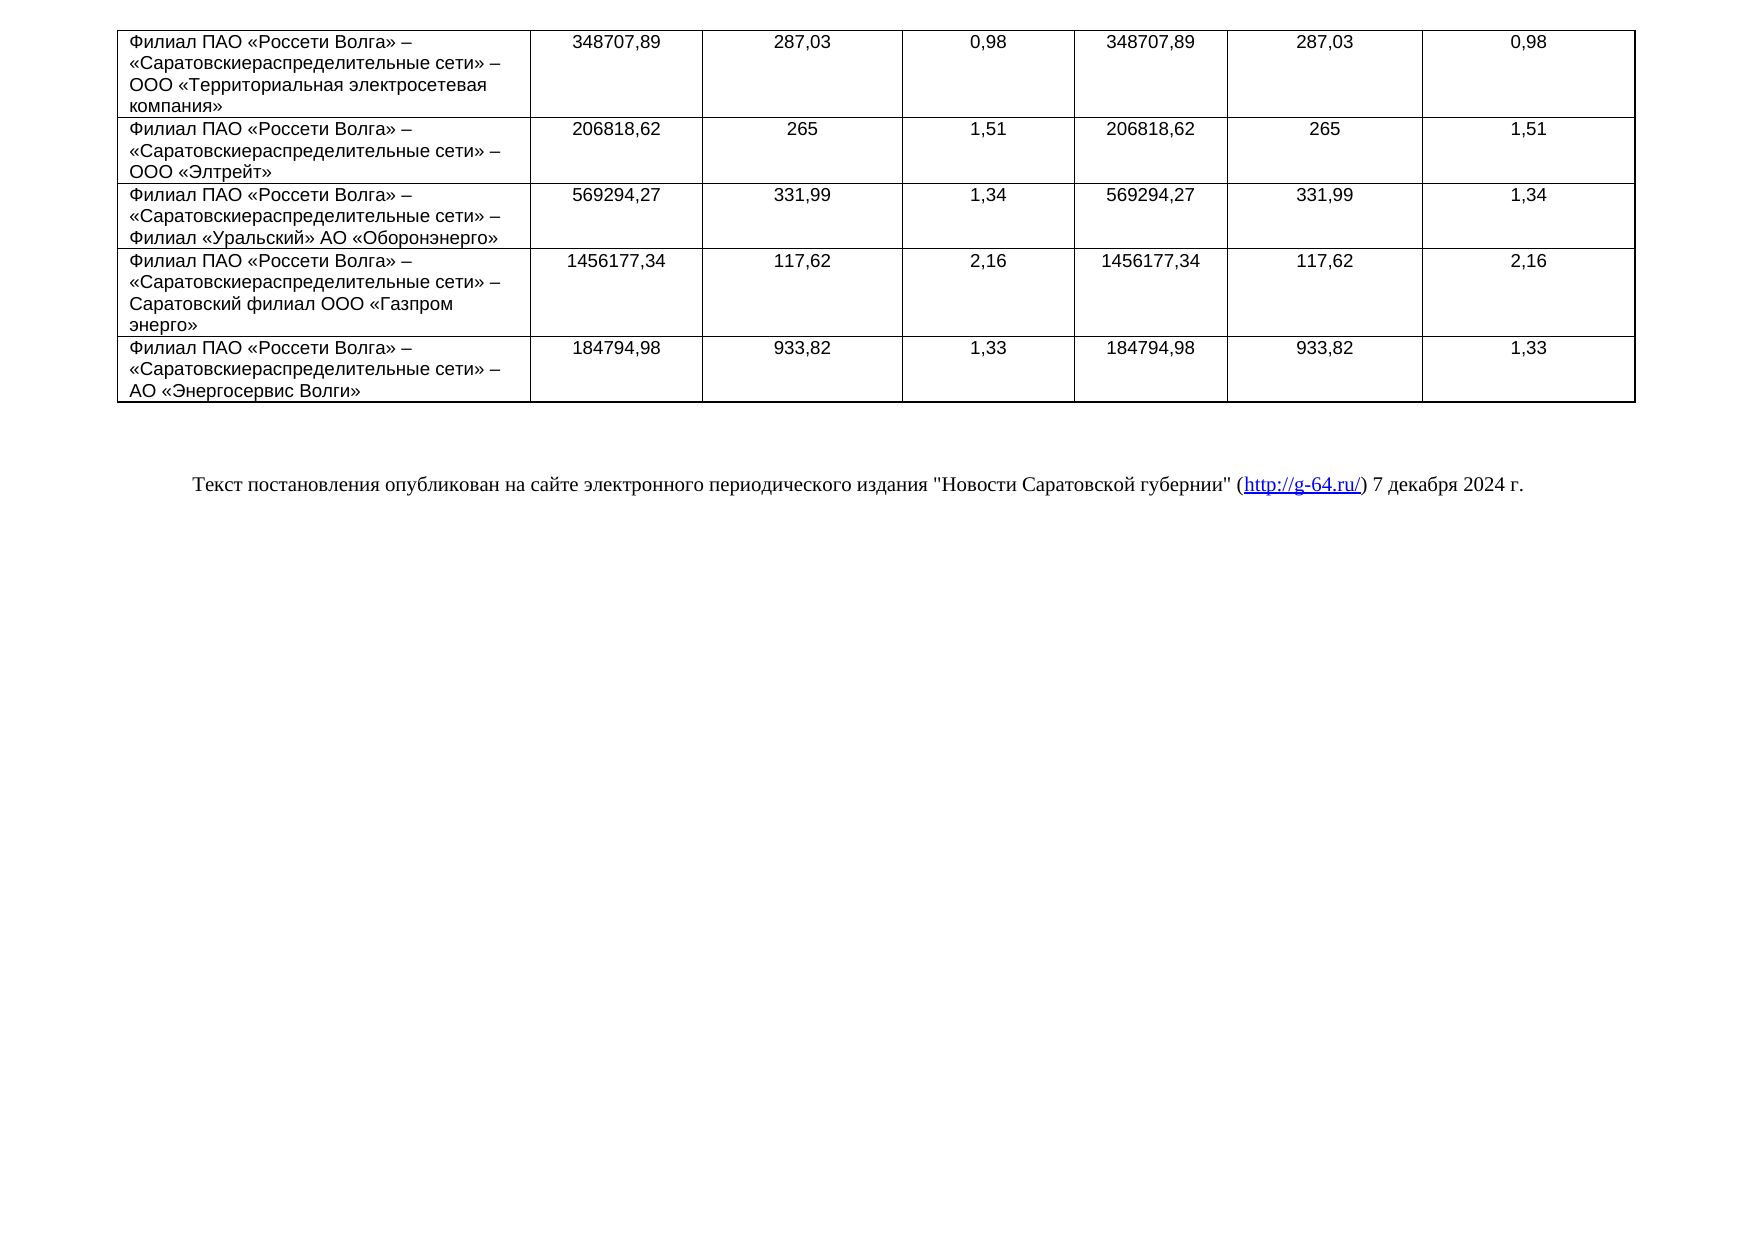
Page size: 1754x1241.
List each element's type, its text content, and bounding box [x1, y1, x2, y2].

table_cell 265 [1228, 118, 1422, 183]
table_cell Филиал ПАО «Россети Волга» – «Саратовскиераспределительные сети» – ООО «Территориальная электросетевая компания» [118, 31, 530, 117]
table_cell 206818,62 [1075, 118, 1227, 183]
table_cell 2,16 [903, 249, 1074, 336]
table_cell 287,03 [1228, 31, 1422, 117]
table_cell 1,51 [1423, 118, 1634, 183]
table_cell 117,62 [1228, 249, 1422, 336]
text Текст постановления опубликован на сайте электронного периодического издания "Новости Саратовской губернии" (http://g-64.ru/) 7 декабря 2024 г. [192, 472, 1636, 496]
table_cell 569294,27 [531, 184, 702, 248]
table_cell 1456177,34 [531, 249, 702, 336]
table_cell Филиал ПАО «Россети Волга» – «Саратовскиераспределительные сети» – ООО «Элтрейт» [118, 118, 530, 183]
table_cell 2,16 [1423, 249, 1634, 336]
table_cell 933,82 [703, 337, 902, 401]
table_cell Филиал ПАО «Россети Волга» – «Саратовскиераспределительные сети» – Саратовский филиал ООО «Газпром энерго» [118, 249, 530, 336]
table_cell 184794,98 [531, 337, 702, 401]
table_cell 348707,89 [1075, 31, 1227, 117]
table_cell 0,98 [903, 31, 1074, 117]
table_cell 287,03 [703, 31, 902, 117]
table_cell 1,34 [903, 184, 1074, 248]
table_cell 206818,62 [531, 118, 702, 183]
table_cell 117,62 [703, 249, 902, 336]
table_cell 184794,98 [1075, 337, 1227, 401]
table_cell 0,98 [1423, 31, 1634, 117]
table_cell 331,99 [1228, 184, 1422, 248]
table_cell 265 [703, 118, 902, 183]
table_cell 1,34 [1423, 184, 1634, 248]
table_cell 1,51 [903, 118, 1074, 183]
table_cell 1456177,34 [1075, 249, 1227, 336]
table_cell 1,33 [903, 337, 1074, 401]
table_cell 569294,27 [1075, 184, 1227, 248]
table_cell Филиал ПАО «Россети Волга» – «Саратовскиераспределительные сети» – АО «Энергосервис Волги» [118, 337, 530, 401]
table_cell 348707,89 [531, 31, 702, 117]
table_cell 1,33 [1423, 337, 1634, 401]
table_cell 331,99 [703, 184, 902, 248]
table_cell Филиал ПАО «Россети Волга» – «Саратовскиераспределительные сети» – Филиал «Уральский» АО «Оборонэнерго» [118, 184, 530, 248]
table_cell 933,82 [1228, 337, 1422, 401]
